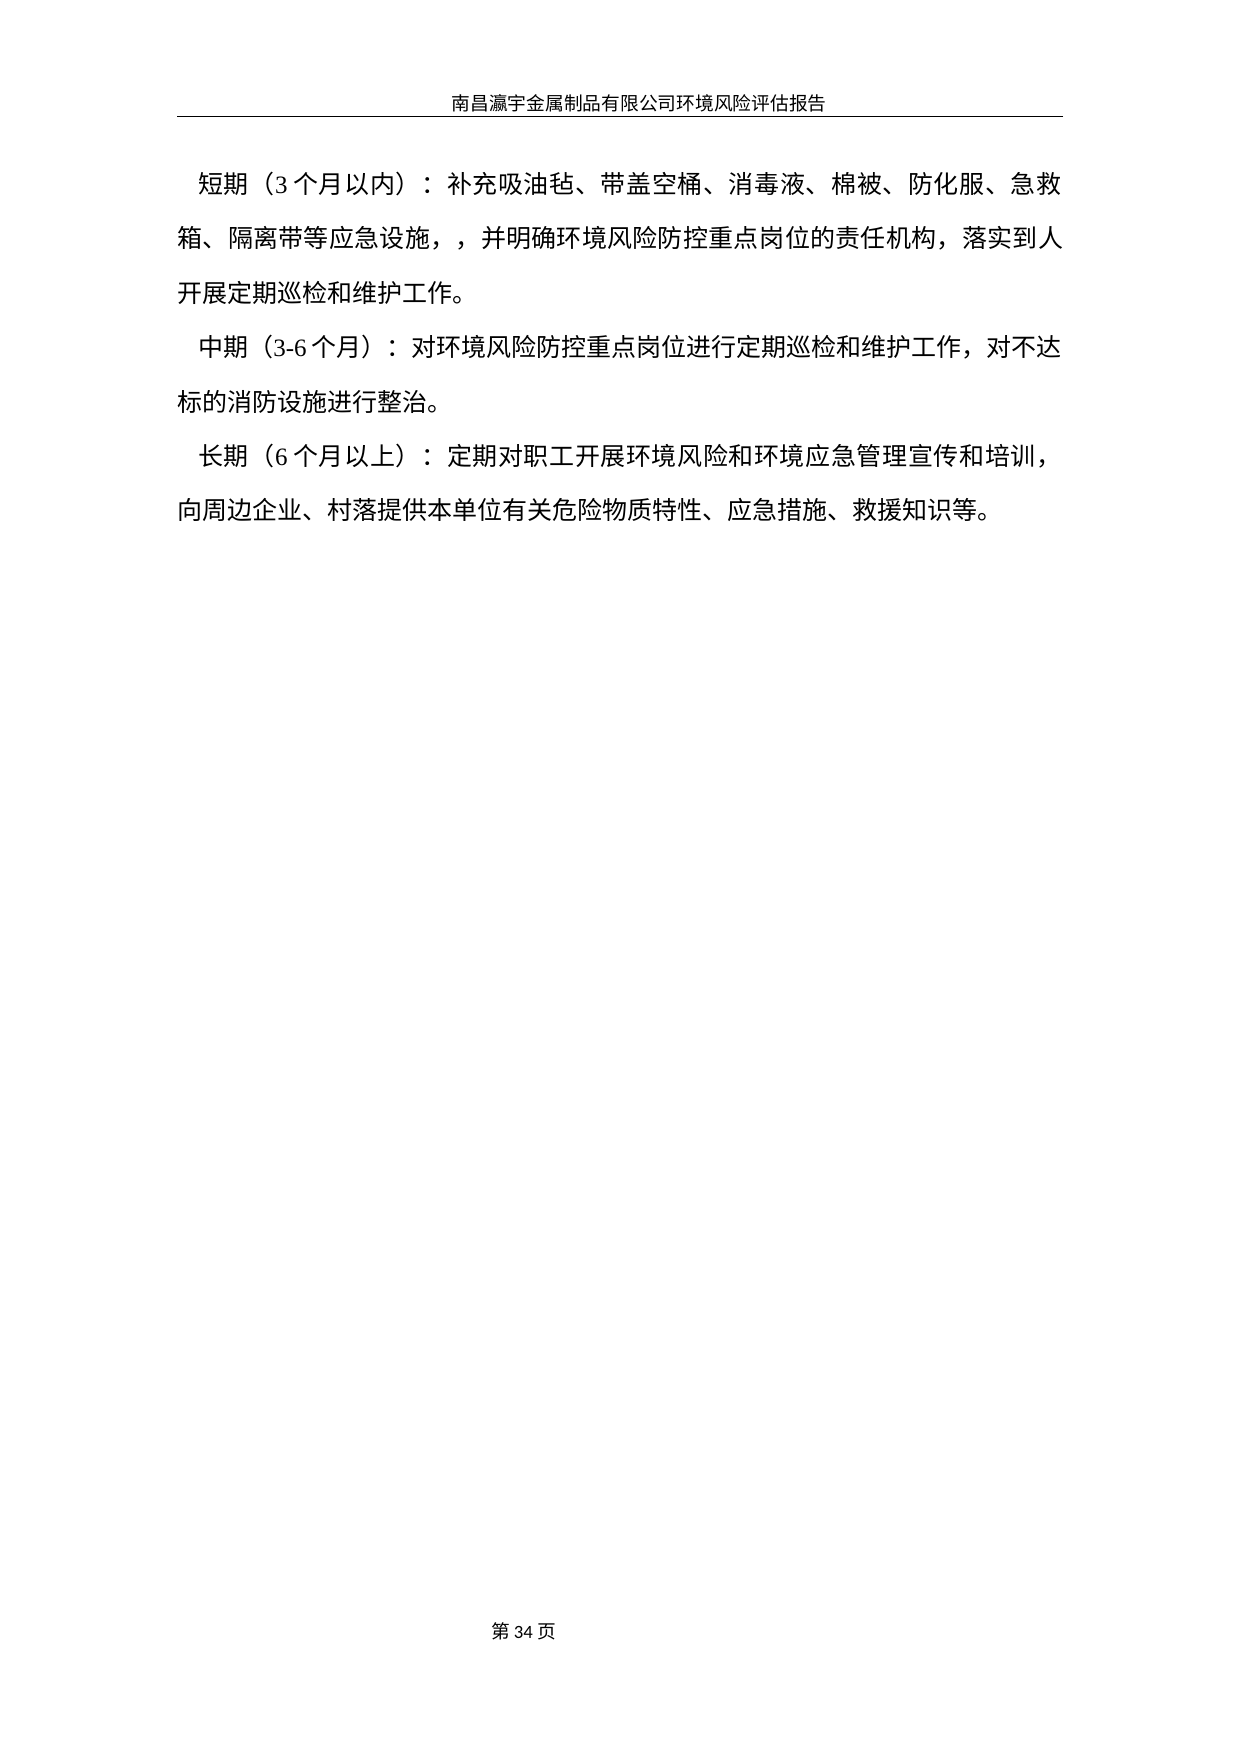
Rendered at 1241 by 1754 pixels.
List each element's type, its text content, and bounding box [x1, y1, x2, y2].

text 中期（3-6个月）：对环境风险防控重点岗位进行定期巡检和维护工作，对不达标的消防设施进行整治。 [177, 328, 1063, 418]
text 短期（3个月以内）：补充吸油毡、带盖空桶、消毒液、棉被、防化服、急救箱、隔离带等应急设施，，并明确环境风险防控重点岗位的责任机构，落实到人，开展定期巡检和维护工作。 [177, 164, 1063, 309]
text 长期（6个月以上）：定期对职工开展环境风险和环境应急管理宣传和培训，向周边企业、村落提供本单位有关危险物质特性、应急措施、救援知识等。 [177, 436, 1063, 527]
